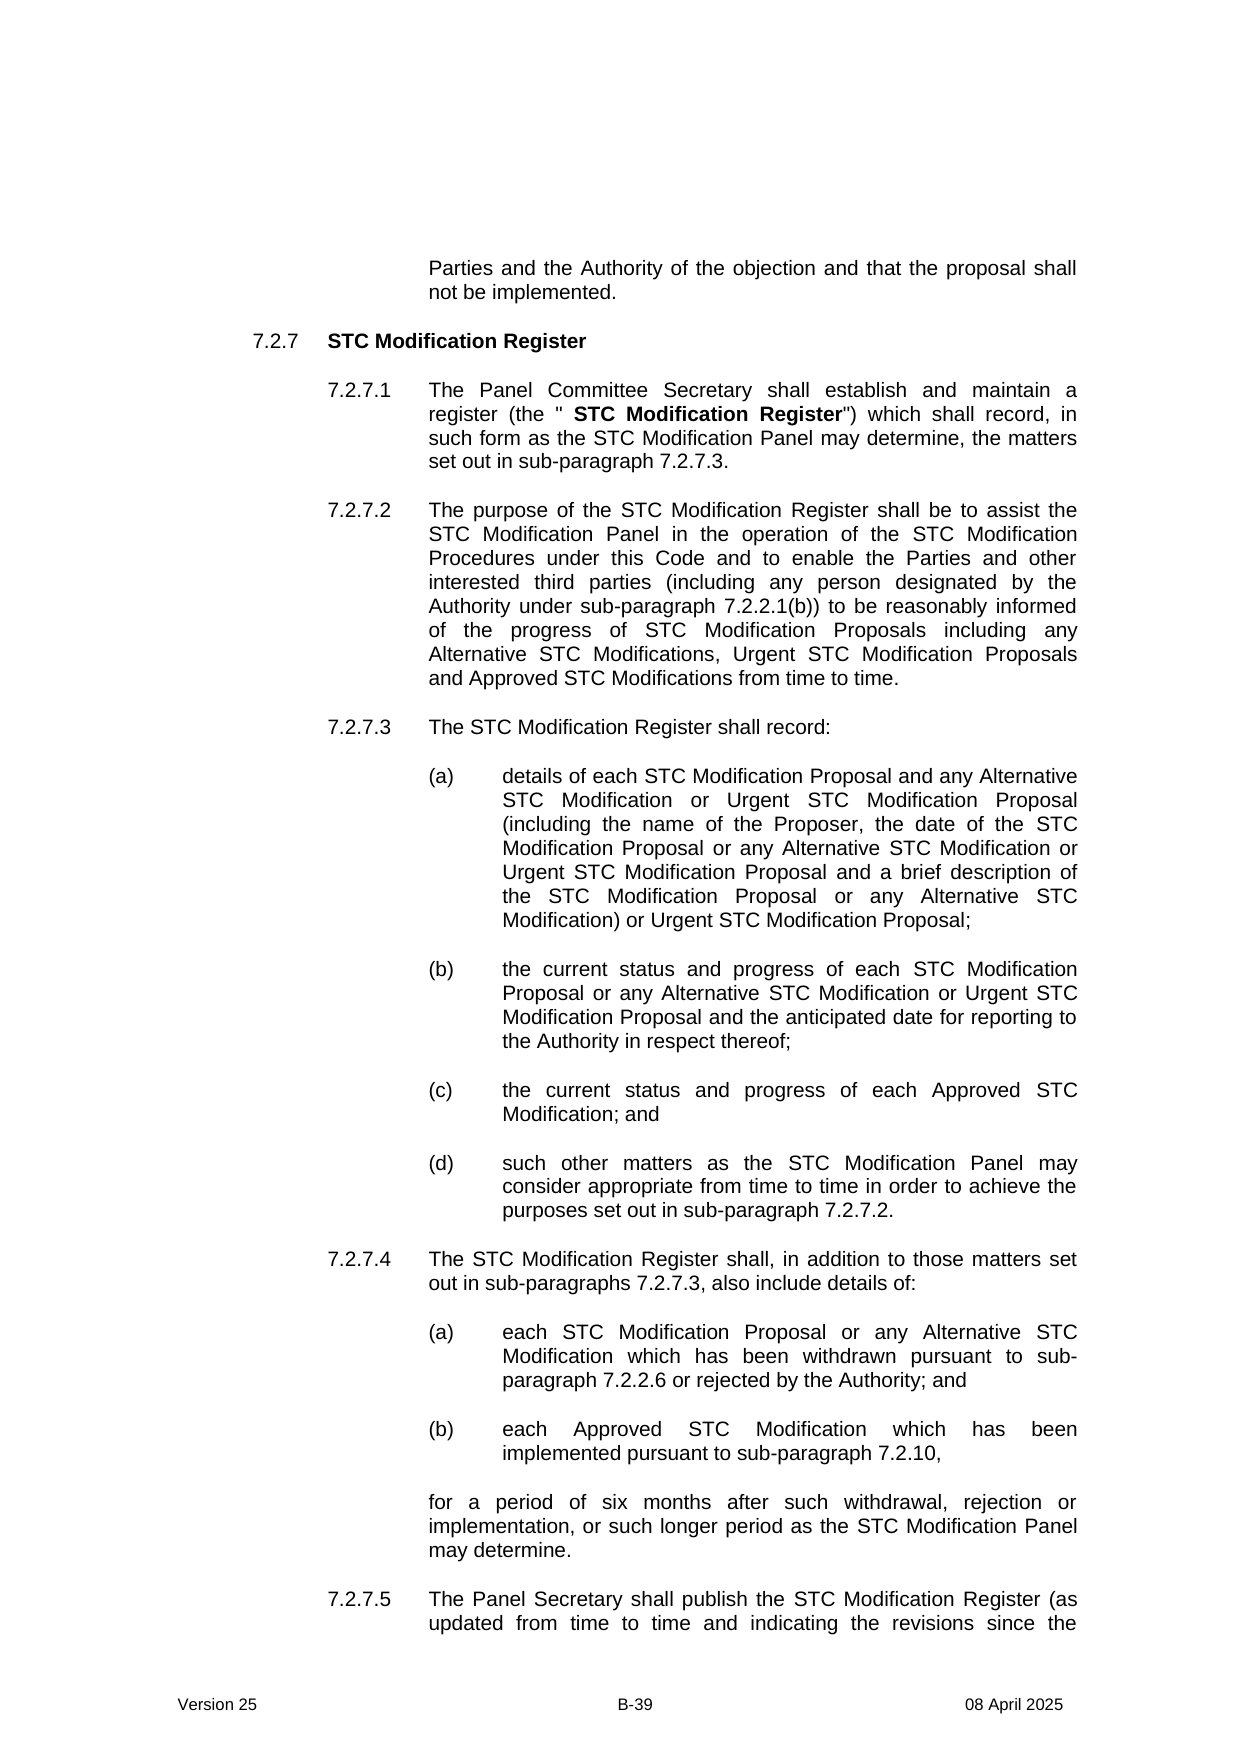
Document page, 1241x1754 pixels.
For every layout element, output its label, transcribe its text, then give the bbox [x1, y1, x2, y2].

text 7.2.7.4 The STC Modification Register shall, in addition to those matters set out in sub-paragraphs 7.2.7.3, also include details of: [327, 1247, 1078, 1295]
text for a period of six months after such withdrawal, rejection or implementation, or such longer period as the STC Modification Panel may determine. [428, 1490, 1078, 1562]
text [325, 256, 1078, 303]
text (a) each STC Modification Proposal or any Alternative STC Modification which has been withdrawn pursuant to sub-paragraph 7.2.2.6 or rejected by the Authority; and [428, 1320, 1078, 1392]
text 7.2.7.2 The purpose of the STC Modification Register shall be to assist the STC Modification Panel in the operation of the STC Modification Procedures under this Code and to enable the Parties and other interested third parties (including any person designated by the Authority under sub-paragraph 7.2.2.1(b)) to be reasonably informed of the progress of STC Modification Proposals including any Alternative STC Modifications, Urgent STC Modification Proposals and Approved STC Modifications from time to time. [327, 498, 1078, 690]
text 7.2.7.3 The STC Modification Register shall record: [327, 715, 1078, 739]
text (c) the current status and progress of each Approved STC Modification; and [428, 1077, 1078, 1125]
text 7.2.7.1 The Panel Committee Secretary shall establish and maintain a register (the " STC Modification Register") which shall record, in such form as the STC Modification Panel may determine, the matters set out in sub-paragraph 7.2.7.3. [327, 377, 1078, 473]
text 7.2.7 STC Modification Register [177, 328, 1078, 352]
text (b) the current status and progress of each STC Modification Proposal or any Alternative STC Modification or Urgent STC Modification Proposal and the anticipated date for reporting to the Authority in respect thereof; [428, 957, 1078, 1052]
text (b) each Approved STC Modification which has been implemented pursuant to sub-paragraph 7.2.10, [428, 1417, 1078, 1465]
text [327, 1587, 1078, 1635]
text (a) details of each STC Modification Proposal and any Alternative STC Modification or Urgent STC Modification Proposal (including the name of the Proposer, the date of the STC Modification Proposal or any Alternative STC Modification or Urgent STC Modification Proposal and a brief description of the STC Modification Proposal or any Alternative STC Modification) or Urgent STC Modification Proposal; [428, 764, 1078, 932]
text (d) such other matters as the STC Modification Panel may consider appropriate from time to time in order to achieve the purposes set out in sub-paragraph 7.2.7.2. [428, 1150, 1078, 1222]
